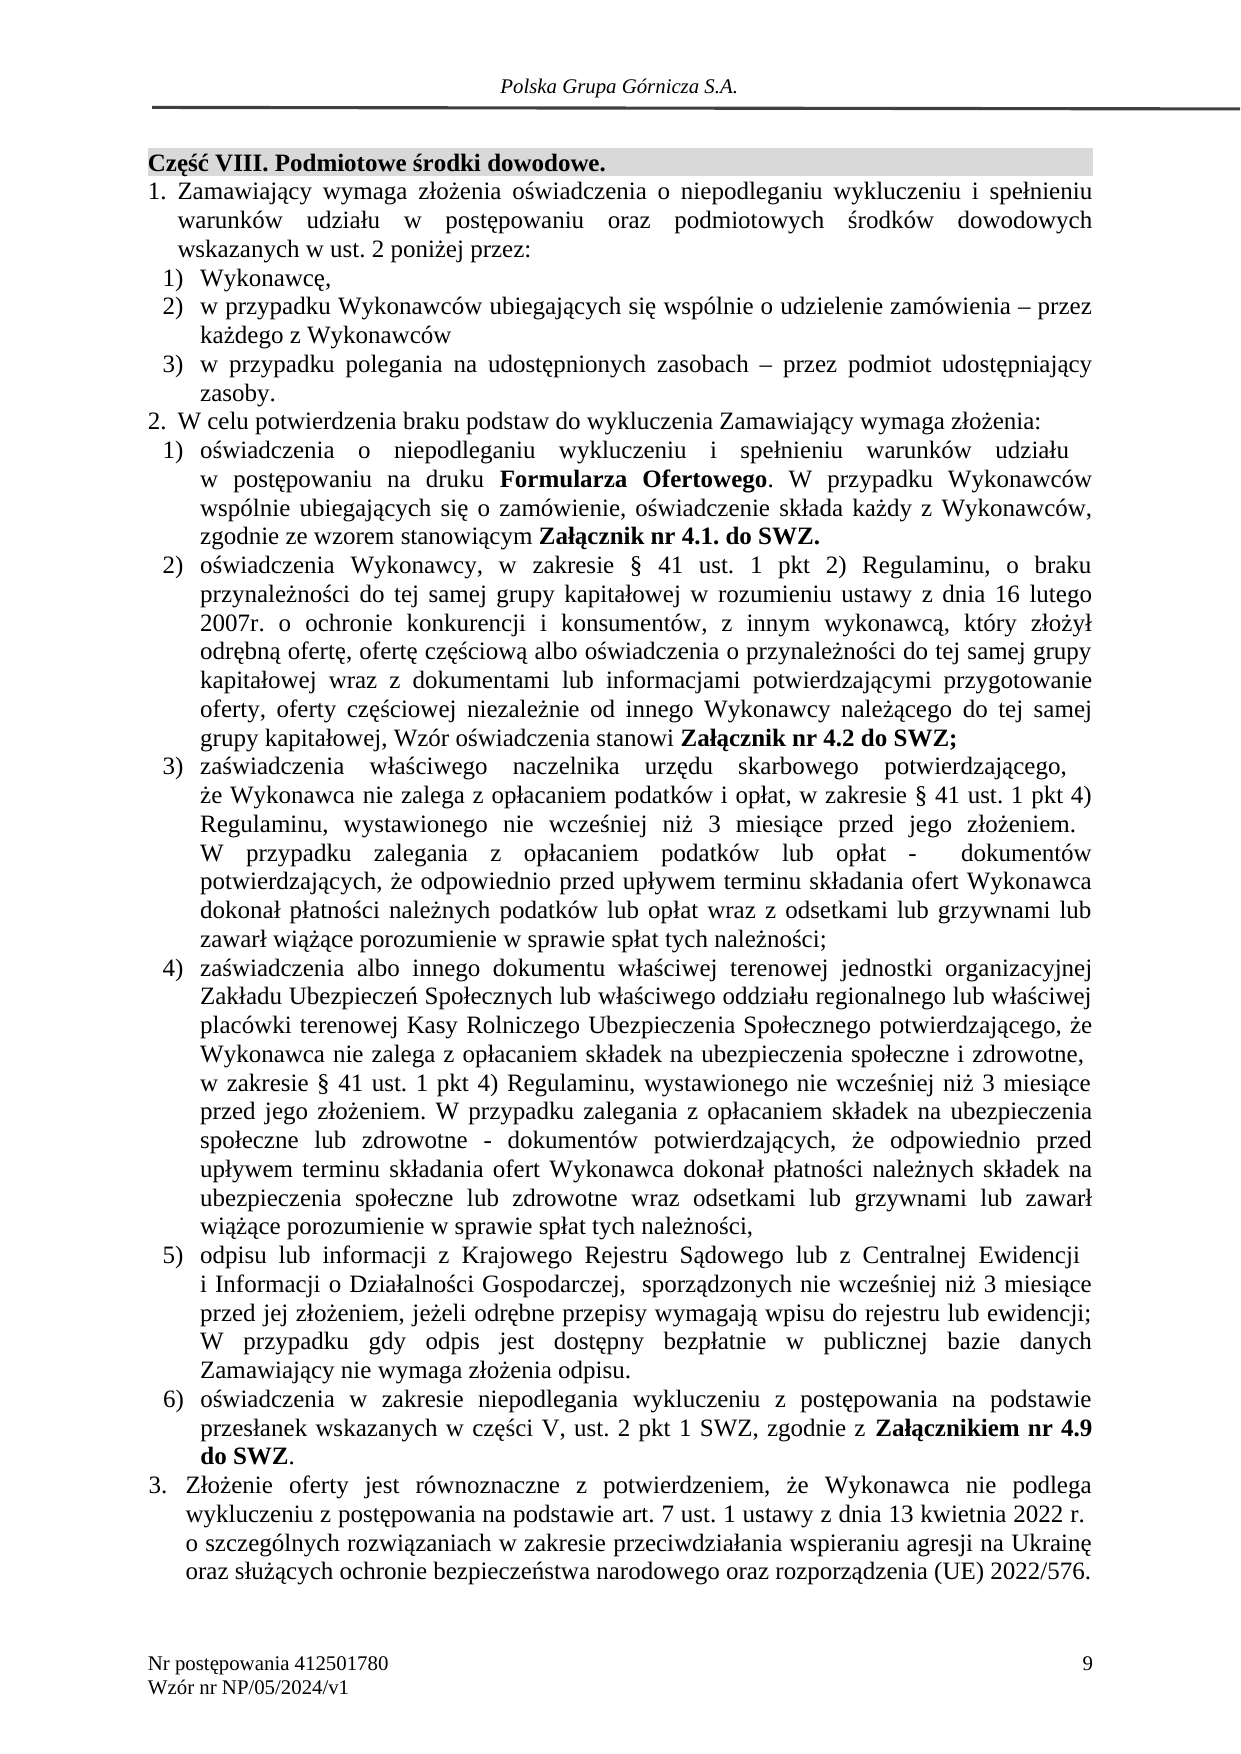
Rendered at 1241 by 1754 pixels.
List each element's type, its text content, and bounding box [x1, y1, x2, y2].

list oświadczenia o niepodleganiu wykluczeniu i spełnieniu warunków udziału w postępowaniu na druku Formularza Ofertowego. W przypadku Wykonawców wspólnie ubiegających się o zamówienie, oświadczenie składa każdy z Wykonawców, zgodnie ze wzorem stanowiącym Załącznik nr 4.1. do SWZ. [162, 435, 1093, 550]
list oświadczenia Wykonawcy, w zakresie § 41 ust. 1 pkt 2) Regulaminu, o braku przynależności do tej samej grupy kapitałowej w rozumieniu ustawy z dnia 16 lutego 2007r. o ochronie konkurencji i konsumentów, z innym wykonawcą, który złożył odrębną ofertę, ofertę częściową albo oświadczenia o przynależności do tej samej grupy kapitałowej wraz z dokumentami lub informacjami potwierdzającymi przygotowanie oferty, oferty częściowej niezależnie od innego Wykonawcy należącego do tej samej grupy kapitałowej, Wzór oświadczenia stanowi Załącznik nr 4.2 do SWZ; [162, 550, 1093, 751]
list W celu potwierdzenia braku podstaw do wykluczenia Zamawiający wymaga złożenia: [148, 406, 1093, 435]
list zaświadczenia albo innego dokumentu właściwej terenowej jednostki organizacyjnej Zakładu Ubezpieczeń Społecznych lub właściwego oddziału regionalnego lub właściwej placówki terenowej Kasy Rolniczego Ubezpieczenia Społecznego potwierdzającego, że Wykonawca nie zalega z opłacaniem składek na ubezpieczenia społeczne i zdrowotne, w zakresie § 41 ust. 1 pkt 4) Regulaminu, wystawionego nie wcześniej niż 3 miesiące przed jego złożeniem. W przypadku zalegania z opłacaniem składek na ubezpieczenia społeczne lub zdrowotne - dokumentów potwierdzających, że odpowiednio przed upływem terminu składania ofert Wykonawca dokonał płatności należnych składek na ubezpieczenia społeczne lub zdrowotne wraz odsetkami lub grzywnami lub zawarł wiążące porozumienie w sprawie spłat tych należności, [162, 953, 1093, 1240]
subtitle Część VIII. Podmiotowe środki dowodowe. [148, 148, 1093, 176]
list w przypadku Wykonawców ubiegających się wspólnie o udzielenie zamówienia – przez każdego z Wykonawców [162, 291, 1093, 349]
list w przypadku polegania na udostępnionych zasobach – przez podmiot udostępniający zasoby. [162, 349, 1093, 406]
list odpisu lub informacji z Krajowego Rejestru Sądowego lub z Centralnej Ewidencji i Informacji o Działalności Gospodarczej, sporządzonych nie wcześniej niż 3 miesiące przed jej złożeniem, jeżeli odrębne przepisy wymagają wpisu do rejestru lub ewidencji; W przypadku gdy odpis jest dostępny bezpłatnie w publicznej bazie danych Zamawiający nie wymaga złożenia odpisu. [162, 1240, 1093, 1384]
list oświadczenia w zakresie niepodlegania wykluczeniu z postępowania na podstawie przesłanek wskazanych w części V, ust. 2 pkt 1 SWZ, zgodnie z Załącznikiem nr 4.9 do SWZ. [163, 1384, 1093, 1470]
list Wykonawcę, [162, 263, 1093, 291]
list Złożenie oferty jest równoznaczne z potwierdzeniem, że Wykonawca nie podlega wykluczeniu z postępowania na podstawie art. 7 ust. 1 ustawy z dnia 13 kwietnia 2022 r. o szczególnych rozwiązaniach w zakresie przeciwdziałania wspieraniu agresji na Ukrainę oraz służących ochronie bezpieczeństwa narodowego oraz rozporządzenia (UE) 2022/576. [148, 1470, 1093, 1585]
list Zamawiający wymaga złożenia oświadczenia o niepodleganiu wykluczeniu i spełnieniu warunków udziału w postępowaniu oraz podmiotowych środków dowodowych wskazanych w ust. 2 poniżej przez: [148, 176, 1093, 263]
list zaświadczenia właściwego naczelnika urzędu skarbowego potwierdzającego, że Wykonawca nie zalega z opłacaniem podatków i opłat, w zakresie § 41 ust. 1 pkt 4) Regulaminu, wystawionego nie wcześniej niż 3 miesiące przed jego złożeniem. W przypadku zalegania z opłacaniem podatków lub opłat - dokumentów potwierdzających, że odpowiednio przed upływem terminu składania ofert Wykonawca dokonał płatności należnych podatków lub opłat wraz z odsetkami lub grzywnami lub zawarł wiążące porozumienie w sprawie spłat tych należności; [162, 751, 1093, 953]
